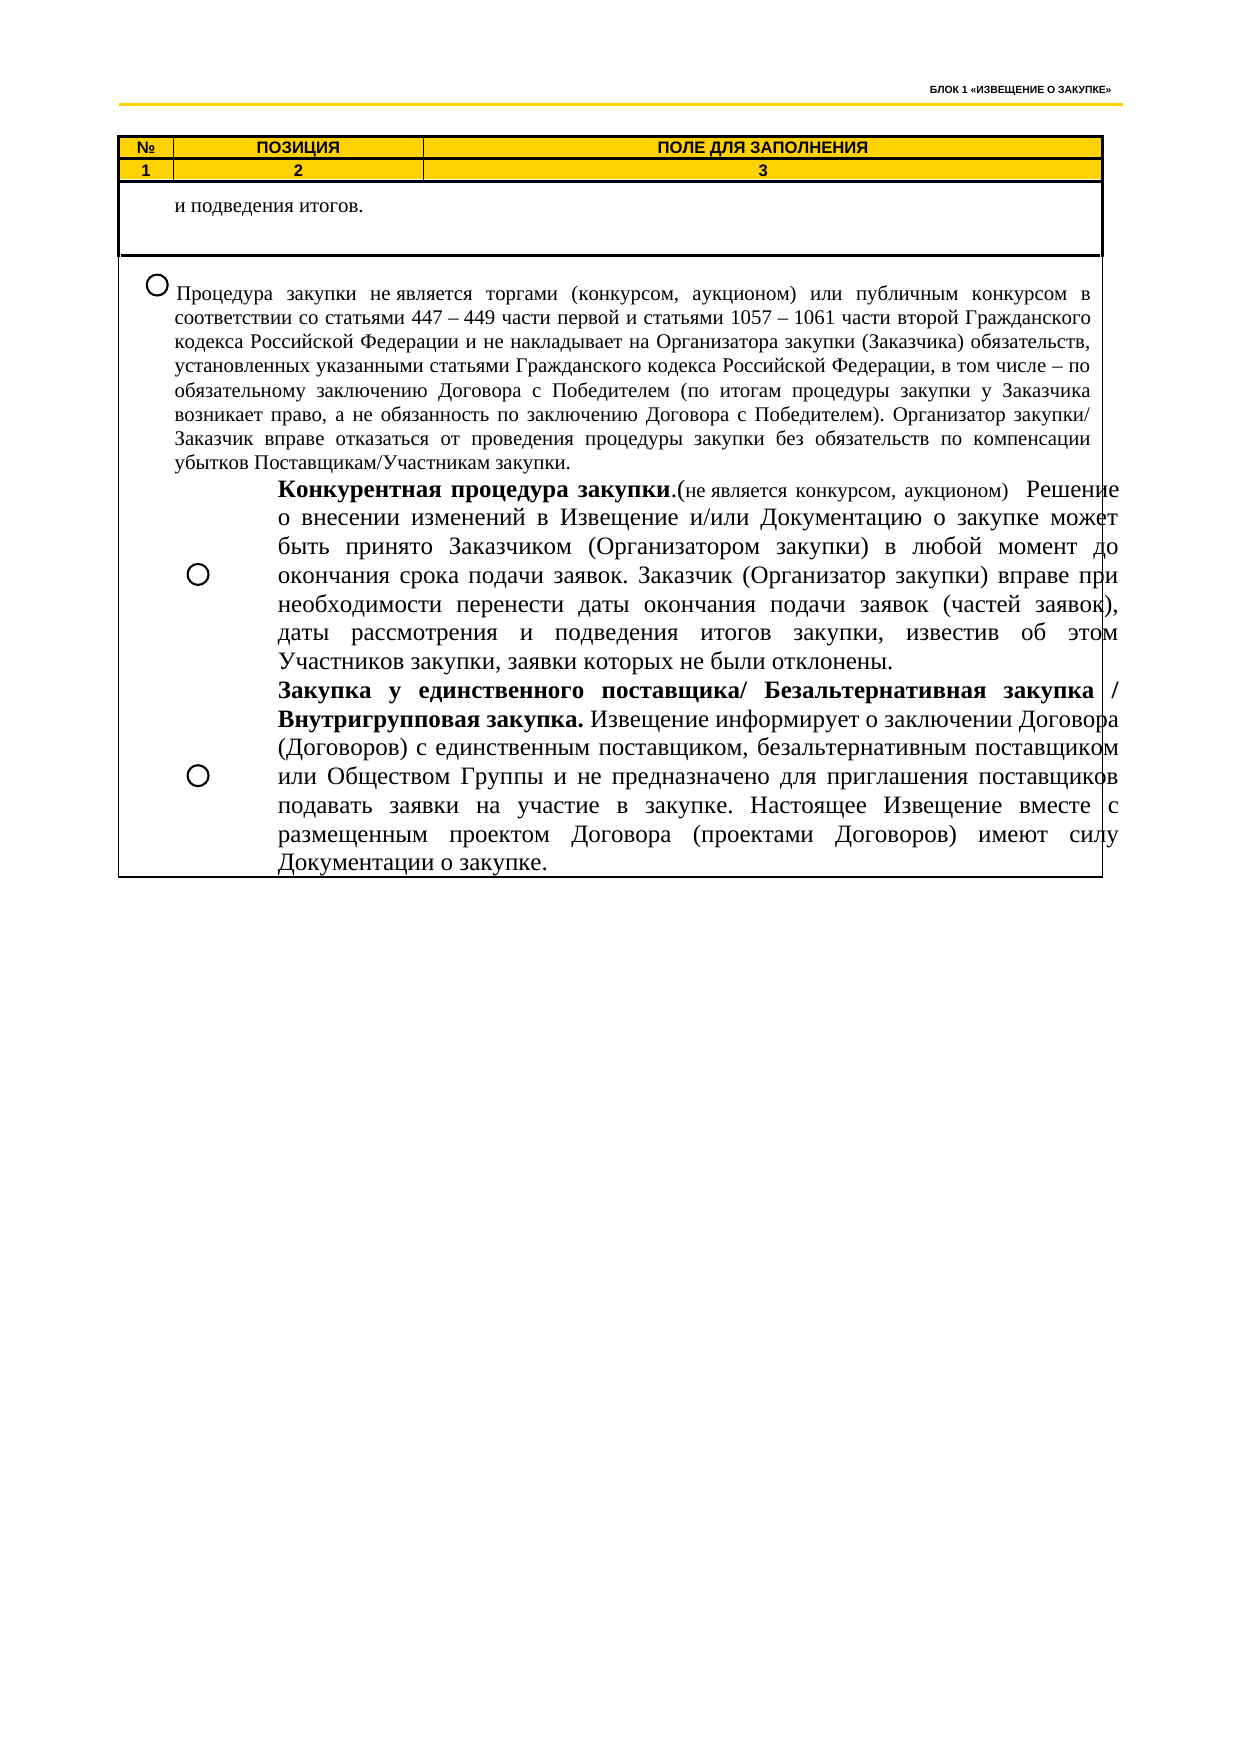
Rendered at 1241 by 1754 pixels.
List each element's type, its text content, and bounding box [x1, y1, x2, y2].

table_cell 2 [174, 160, 423, 179]
table_header ПОЗИЦИЯ [174, 138, 423, 157]
table_cell Процедура закупки не является торгами (конкурсом, аукционом) или публичным конкурсом в соответствии со статьями 447 – 449 части первой и статьями 1057 – 1061 части второй Гражданского кодекса Российской Федерации и не накладывает на Организатора закупки (Заказчика) обязательств, установленных указанными статьями Гражданского кодекса Российской Федерации, в том числе – по обязательному заключению Договора с Победителем (по итогам процедуры закупки у Заказчика возникает право, а не обязанность по заключению Договора с Победителем). Организатор закупки/ Заказчик вправе отказаться от проведения процедуры закупки без обязательств по компенсации убытков Поставщикам/Участникам закупки. [119, 254, 1102, 876]
table_cell 1 [120, 160, 173, 179]
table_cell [120, 183, 1101, 254]
table_header ПОЛЕ ДЛЯ ЗАПОЛНЕНИЯ [424, 138, 1101, 157]
table_header № [120, 138, 173, 157]
table_cell 3 [424, 160, 1101, 179]
